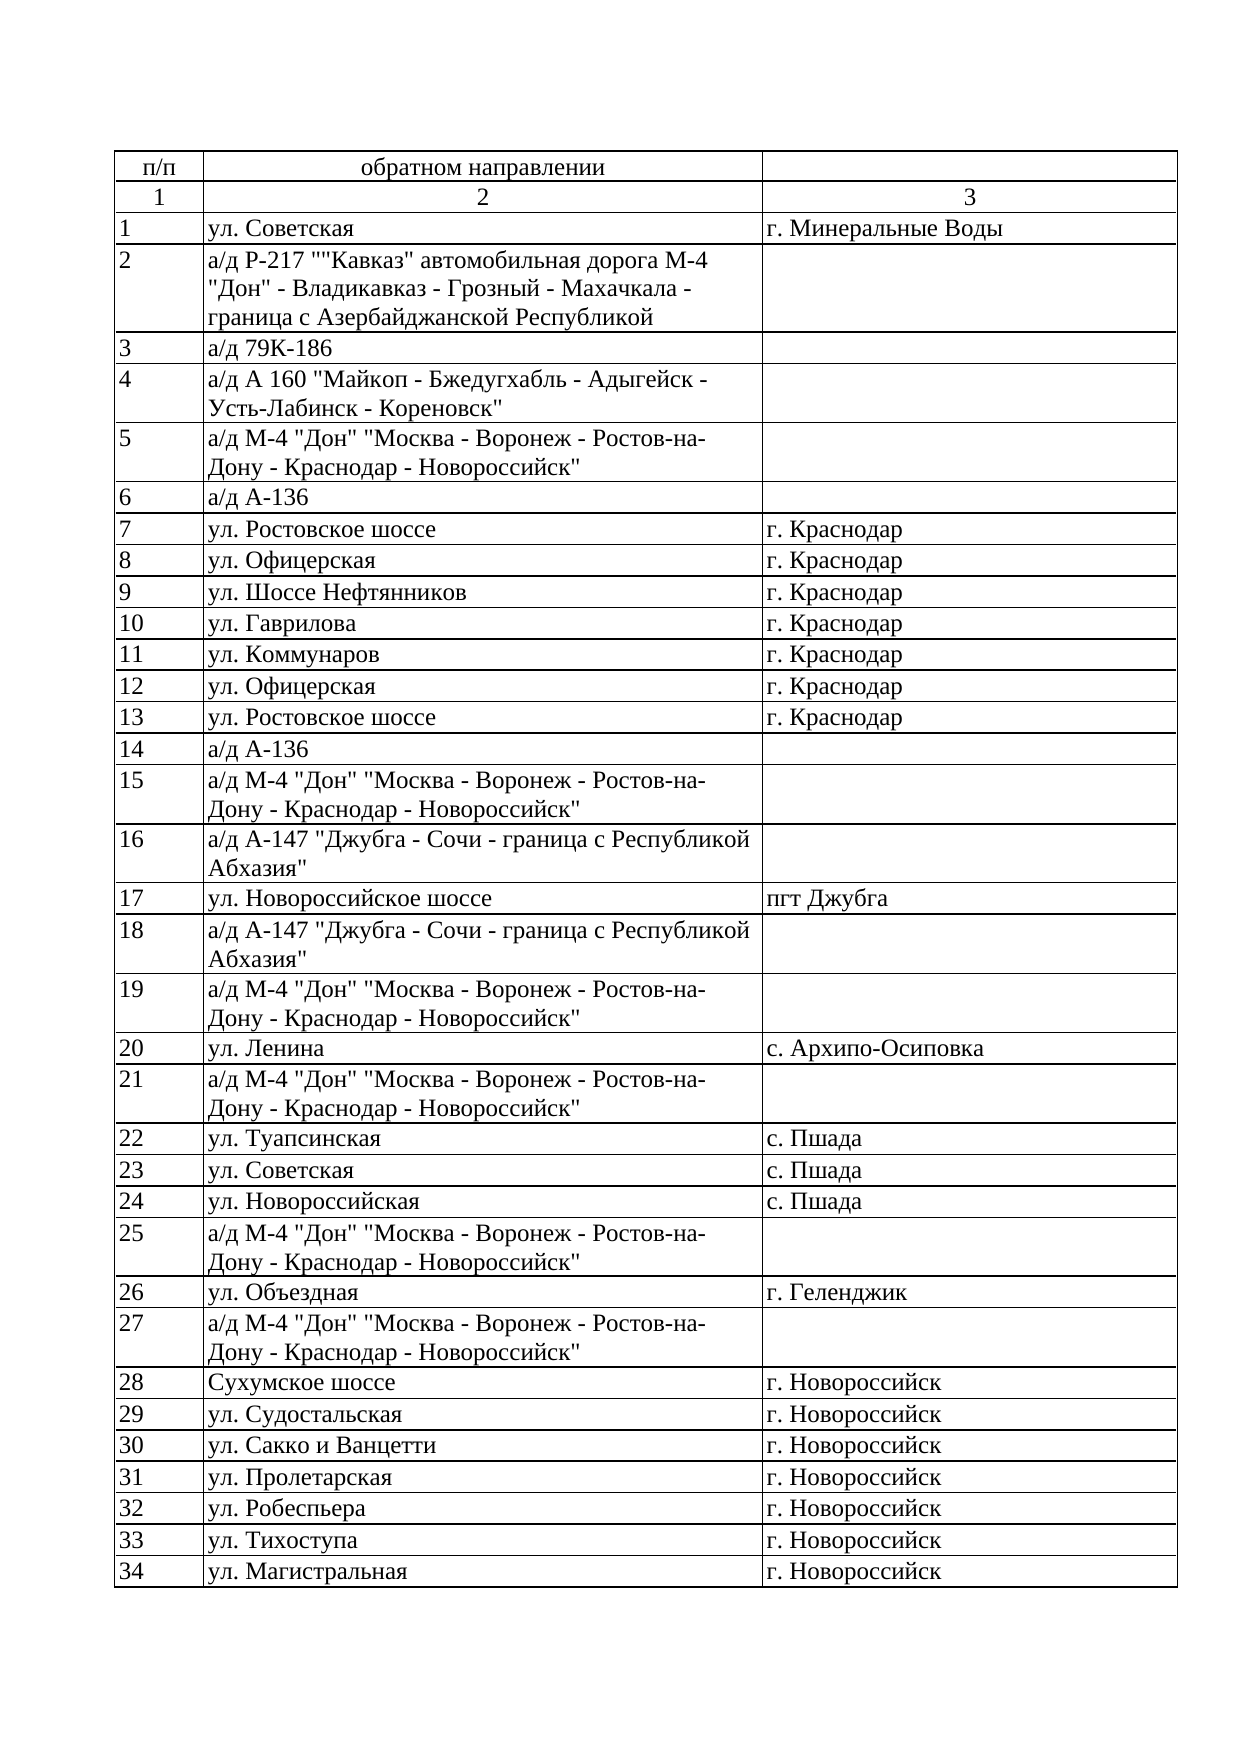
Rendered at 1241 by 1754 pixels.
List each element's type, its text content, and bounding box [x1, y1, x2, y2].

table_cell г. Новороссийск [763, 1429, 1177, 1460]
table_cell 33 [115, 1524, 203, 1555]
table_cell 22 [115, 1123, 203, 1153]
table_cell г. Минеральные Воды [763, 212, 1177, 243]
table_cell а/д М-4 "Дон" "Москва - Воронеж - Ростов-на-Дону - Краснодар - Новороссийск" [204, 1308, 762, 1366]
table_cell ул. Гаврилова [204, 608, 762, 638]
table_cell г. Краснодар [763, 544, 1177, 575]
table_cell ул. Шоссе Нефтянников [204, 577, 762, 606]
table_cell г. Геленджик [763, 1275, 1177, 1307]
table_cell г. Краснодар [763, 606, 1177, 638]
table_cell 12 [115, 670, 203, 701]
table_cell ул. Робеспьера [204, 1493, 762, 1523]
table_cell ул. Ростовское шоссе [204, 702, 762, 732]
table_cell 34 [115, 1556, 203, 1586]
table_cell 13 [115, 702, 203, 732]
table_cell 23 [115, 1155, 203, 1185]
table_cell а/д А-147 "Джубга - Сочи - граница с Республикой Абхазия" [204, 825, 762, 882]
table_cell ул. Советская [204, 213, 762, 243]
table_cell 1 [115, 181, 203, 212]
table_cell Сухумское шоссе [204, 1368, 762, 1397]
table_cell 7 [115, 513, 203, 543]
table_cell ул. Ленина [204, 1033, 762, 1063]
table_cell с. Пшада [763, 1185, 1177, 1216]
table_cell [763, 1216, 1177, 1275]
table_cell ул. Коммунаров [204, 640, 762, 669]
table_cell а/д М-4 "Дон" "Москва - Воронеж - Ростов-на-Дону - Краснодар - Новороссийск" [204, 1218, 762, 1275]
table_cell ул. Ростовское шоссе [204, 514, 762, 543]
table_cell а/д М-4 "Дон" "Москва - Воронеж - Ростов-на-Дону - Краснодар - Новороссийск" [204, 1065, 762, 1122]
table_cell 18 [115, 914, 203, 972]
table_cell ул. Новороссийская [204, 1187, 762, 1216]
table_cell 14 [115, 733, 203, 764]
table_cell [763, 823, 1177, 882]
table_cell [763, 481, 1177, 512]
table_cell [763, 973, 1177, 1031]
table_cell 26 [115, 1276, 203, 1307]
table_cell а/д М-4 "Дон" "Москва - Воронеж - Ростов-на-Дону - Краснодар - Новороссийск" [204, 974, 762, 1031]
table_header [763, 152, 1177, 180]
table_cell 31 [115, 1461, 203, 1492]
table_cell 15 [115, 765, 203, 823]
table_cell 10 [115, 608, 203, 638]
table_cell ул. Новороссийское шоссе [204, 883, 762, 913]
table_cell с. Пшада [763, 1154, 1177, 1185]
table_cell 3 [763, 180, 1177, 212]
table_cell 17 [115, 883, 203, 913]
table_cell г. Краснодар [763, 638, 1177, 669]
table_cell г. Новороссийск [763, 1366, 1177, 1397]
table_cell 5 [115, 423, 203, 481]
table_cell [763, 422, 1177, 481]
table_cell 30 [115, 1430, 203, 1460]
table_cell 32 [115, 1493, 203, 1523]
table_cell 28 [115, 1367, 203, 1397]
table_cell с. Архипо-Осиповка [763, 1031, 1177, 1063]
table_cell 3 [115, 332, 203, 362]
table_cell ул. Офицерская [204, 545, 762, 575]
table_cell 24 [115, 1186, 203, 1216]
table_cell [763, 913, 1177, 972]
table_cell [763, 331, 1177, 362]
table_cell с. Пшада [763, 1122, 1177, 1153]
table_cell 21 [115, 1064, 203, 1122]
table_cell 20 [115, 1033, 203, 1063]
table_cell ул. Советская [204, 1155, 762, 1185]
table_cell 9 [115, 576, 203, 606]
table_cell 19 [115, 974, 203, 1031]
table_cell 29 [115, 1399, 203, 1429]
table_cell [763, 243, 1177, 331]
table_cell [763, 764, 1177, 823]
table_cell г. Новороссийск [763, 1523, 1177, 1555]
table_cell а/д М-4 "Дон" "Москва - Воронеж - Ростов-на-Дону - Краснодар - Новороссийск" [204, 423, 762, 481]
table_cell 4 [115, 364, 203, 422]
table_cell 11 [115, 639, 203, 669]
table_cell а/д Р-217 ""Кавказ" автомобильная дорога М-4 "Дон" - Владикавказ - Грозный - Махачкала - граница с Азербайджанской Республикой [204, 245, 762, 331]
table_cell а/д 79К-186 [204, 333, 762, 362]
table_cell г. Краснодар [763, 701, 1177, 732]
table_cell г. Краснодар [763, 575, 1177, 606]
table_cell [763, 1063, 1177, 1122]
table_cell 27 [115, 1308, 203, 1366]
table_cell г. Краснодар [763, 512, 1177, 543]
table_cell 1 [115, 213, 203, 243]
table_cell ул. Судостальская [204, 1399, 762, 1429]
table_cell [763, 732, 1177, 764]
table_cell 25 [115, 1218, 203, 1275]
table_cell ул. Магистральная [204, 1556, 762, 1586]
table_cell ул. Тихоступа [204, 1525, 762, 1555]
table_cell ул. Офицерская [204, 671, 762, 701]
table_cell ул. Туапсинская [204, 1124, 762, 1153]
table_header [204, 152, 762, 180]
table_cell ул. Сакко и Ванцетти [204, 1431, 762, 1460]
table_cell а/д А-147 "Джубга - Сочи - граница с Республикой Абхазия" [204, 915, 762, 972]
table_cell а/д А 160 "Майкоп - Бжедугхабль - Адыгейск - Усть-Лабинск - Кореновск" [204, 364, 762, 422]
table_cell 16 [115, 824, 203, 882]
table_cell 2 [115, 244, 203, 331]
table_cell 8 [115, 545, 203, 575]
table_cell г. Новороссийск [763, 1492, 1177, 1523]
table_cell а/д А-136 [204, 734, 762, 764]
table_cell г. Краснодар [763, 669, 1177, 701]
table_header N п/п [115, 152, 203, 180]
table_cell 6 [115, 482, 203, 512]
table_cell пгт Джубга [763, 882, 1177, 913]
table_cell г. Новороссийск [763, 1398, 1177, 1429]
table_cell г. Новороссийск [763, 1460, 1177, 1492]
table_cell г. Новороссийск [763, 1555, 1177, 1586]
table_cell 2 [204, 182, 762, 212]
table_cell а/д А-136 [204, 482, 762, 512]
table_cell а/д М-4 "Дон" "Москва - Воронеж - Ростов-на-Дону - Краснодар - Новороссийск" [204, 765, 762, 823]
table_cell ул. Объездная [204, 1277, 762, 1307]
table_cell ул. Пролетарская [204, 1462, 762, 1492]
table_cell [763, 1307, 1177, 1366]
table_cell [763, 363, 1177, 422]
